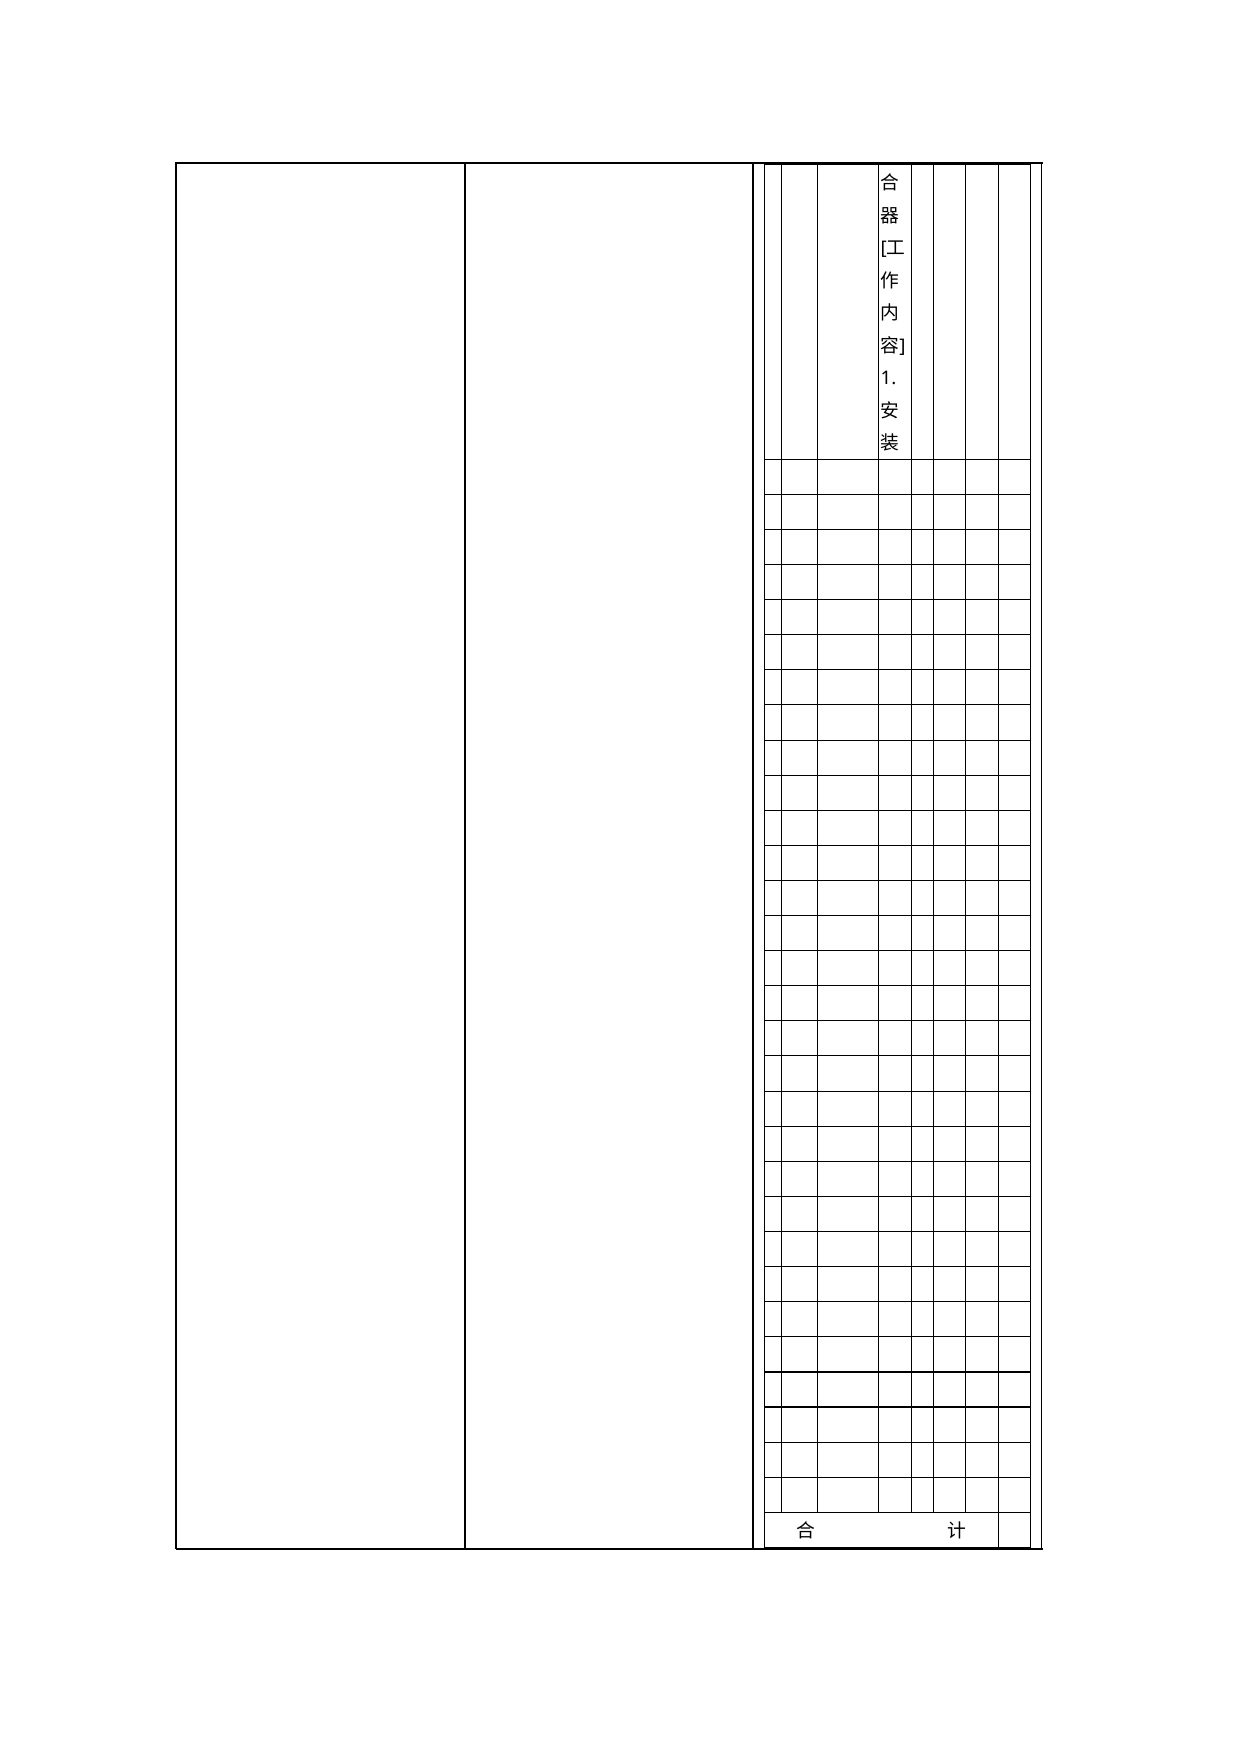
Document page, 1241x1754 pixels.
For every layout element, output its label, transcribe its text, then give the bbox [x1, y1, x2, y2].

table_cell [754, 164, 764, 1548]
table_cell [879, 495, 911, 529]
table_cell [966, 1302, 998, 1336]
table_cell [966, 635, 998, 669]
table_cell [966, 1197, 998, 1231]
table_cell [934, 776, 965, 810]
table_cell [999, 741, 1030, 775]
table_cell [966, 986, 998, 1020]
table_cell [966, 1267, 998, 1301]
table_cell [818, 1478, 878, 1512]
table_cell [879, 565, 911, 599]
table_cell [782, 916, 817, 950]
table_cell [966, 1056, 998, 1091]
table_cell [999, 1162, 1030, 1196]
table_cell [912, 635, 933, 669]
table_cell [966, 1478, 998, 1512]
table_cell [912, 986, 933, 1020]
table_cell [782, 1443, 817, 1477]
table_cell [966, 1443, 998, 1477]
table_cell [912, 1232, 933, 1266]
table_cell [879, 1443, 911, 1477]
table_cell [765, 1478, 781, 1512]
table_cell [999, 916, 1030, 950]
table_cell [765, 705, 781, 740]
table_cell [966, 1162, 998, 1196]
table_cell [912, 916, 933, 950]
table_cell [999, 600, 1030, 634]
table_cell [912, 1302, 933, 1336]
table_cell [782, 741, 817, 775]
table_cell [966, 165, 998, 459]
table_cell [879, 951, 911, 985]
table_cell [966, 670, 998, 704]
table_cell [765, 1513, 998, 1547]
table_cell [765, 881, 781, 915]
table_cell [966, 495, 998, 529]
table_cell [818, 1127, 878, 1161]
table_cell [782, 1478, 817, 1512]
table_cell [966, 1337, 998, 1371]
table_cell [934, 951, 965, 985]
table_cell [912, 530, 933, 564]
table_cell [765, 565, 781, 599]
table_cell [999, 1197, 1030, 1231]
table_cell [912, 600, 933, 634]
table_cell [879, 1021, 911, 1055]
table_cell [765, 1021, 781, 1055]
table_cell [818, 165, 878, 459]
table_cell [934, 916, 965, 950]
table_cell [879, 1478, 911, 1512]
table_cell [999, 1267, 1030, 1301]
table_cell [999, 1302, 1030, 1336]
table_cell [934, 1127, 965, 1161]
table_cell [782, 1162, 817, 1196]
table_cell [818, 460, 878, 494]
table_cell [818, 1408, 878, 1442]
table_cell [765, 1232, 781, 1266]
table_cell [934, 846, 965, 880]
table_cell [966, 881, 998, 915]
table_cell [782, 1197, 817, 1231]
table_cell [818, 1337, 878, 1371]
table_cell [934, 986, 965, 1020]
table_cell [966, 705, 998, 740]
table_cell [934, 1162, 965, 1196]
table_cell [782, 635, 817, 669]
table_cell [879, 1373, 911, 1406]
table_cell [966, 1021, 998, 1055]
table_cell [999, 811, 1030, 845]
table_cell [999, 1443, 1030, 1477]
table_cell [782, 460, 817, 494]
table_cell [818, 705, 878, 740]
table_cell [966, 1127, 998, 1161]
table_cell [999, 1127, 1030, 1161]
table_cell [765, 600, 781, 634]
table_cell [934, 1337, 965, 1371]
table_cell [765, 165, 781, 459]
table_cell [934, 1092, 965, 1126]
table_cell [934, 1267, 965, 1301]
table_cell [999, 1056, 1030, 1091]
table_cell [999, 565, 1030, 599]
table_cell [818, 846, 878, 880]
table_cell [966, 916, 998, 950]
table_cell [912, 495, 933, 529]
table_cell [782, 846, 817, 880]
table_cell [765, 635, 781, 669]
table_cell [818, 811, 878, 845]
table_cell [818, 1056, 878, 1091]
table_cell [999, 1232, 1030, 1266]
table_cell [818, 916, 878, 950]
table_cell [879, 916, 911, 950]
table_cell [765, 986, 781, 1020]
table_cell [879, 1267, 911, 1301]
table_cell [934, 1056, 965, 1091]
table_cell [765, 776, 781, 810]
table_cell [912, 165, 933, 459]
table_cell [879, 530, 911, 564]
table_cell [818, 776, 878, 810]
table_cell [1031, 164, 1041, 1548]
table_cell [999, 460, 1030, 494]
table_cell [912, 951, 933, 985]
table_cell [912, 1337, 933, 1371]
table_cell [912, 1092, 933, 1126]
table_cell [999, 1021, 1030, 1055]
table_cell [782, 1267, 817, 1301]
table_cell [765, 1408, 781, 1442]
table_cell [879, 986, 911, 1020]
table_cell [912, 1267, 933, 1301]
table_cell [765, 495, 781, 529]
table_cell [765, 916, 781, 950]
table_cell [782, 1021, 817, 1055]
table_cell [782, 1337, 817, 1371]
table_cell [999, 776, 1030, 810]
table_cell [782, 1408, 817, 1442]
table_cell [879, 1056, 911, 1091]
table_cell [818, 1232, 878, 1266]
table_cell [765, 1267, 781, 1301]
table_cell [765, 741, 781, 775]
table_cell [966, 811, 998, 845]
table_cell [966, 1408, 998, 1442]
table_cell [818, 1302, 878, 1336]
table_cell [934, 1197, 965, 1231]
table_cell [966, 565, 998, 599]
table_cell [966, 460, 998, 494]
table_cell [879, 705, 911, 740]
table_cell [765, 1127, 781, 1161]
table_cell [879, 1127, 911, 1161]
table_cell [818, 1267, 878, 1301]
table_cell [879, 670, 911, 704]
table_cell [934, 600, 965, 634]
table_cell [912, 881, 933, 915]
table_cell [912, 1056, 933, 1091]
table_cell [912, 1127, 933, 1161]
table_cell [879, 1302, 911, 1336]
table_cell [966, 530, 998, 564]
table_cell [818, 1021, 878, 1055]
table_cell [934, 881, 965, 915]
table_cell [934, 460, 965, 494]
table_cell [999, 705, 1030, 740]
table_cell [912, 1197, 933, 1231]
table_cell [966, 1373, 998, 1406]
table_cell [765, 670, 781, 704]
table_cell 1 [177, 164, 464, 1548]
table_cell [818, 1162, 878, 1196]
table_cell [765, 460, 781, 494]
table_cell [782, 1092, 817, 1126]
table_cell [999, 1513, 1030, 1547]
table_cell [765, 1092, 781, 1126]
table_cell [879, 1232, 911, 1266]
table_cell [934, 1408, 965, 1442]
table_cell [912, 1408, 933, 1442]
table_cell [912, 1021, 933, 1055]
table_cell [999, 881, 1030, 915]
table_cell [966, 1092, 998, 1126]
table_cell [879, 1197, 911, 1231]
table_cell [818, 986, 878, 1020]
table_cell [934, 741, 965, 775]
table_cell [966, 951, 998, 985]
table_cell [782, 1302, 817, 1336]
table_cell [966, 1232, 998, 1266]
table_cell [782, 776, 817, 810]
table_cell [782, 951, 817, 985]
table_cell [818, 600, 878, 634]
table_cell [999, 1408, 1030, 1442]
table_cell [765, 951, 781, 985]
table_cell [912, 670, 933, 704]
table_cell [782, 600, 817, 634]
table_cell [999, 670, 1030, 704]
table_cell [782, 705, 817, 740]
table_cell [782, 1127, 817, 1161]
table_cell [466, 164, 752, 1548]
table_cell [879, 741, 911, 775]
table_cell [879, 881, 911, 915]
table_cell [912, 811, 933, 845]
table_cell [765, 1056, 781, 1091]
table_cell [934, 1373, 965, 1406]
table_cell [782, 165, 817, 459]
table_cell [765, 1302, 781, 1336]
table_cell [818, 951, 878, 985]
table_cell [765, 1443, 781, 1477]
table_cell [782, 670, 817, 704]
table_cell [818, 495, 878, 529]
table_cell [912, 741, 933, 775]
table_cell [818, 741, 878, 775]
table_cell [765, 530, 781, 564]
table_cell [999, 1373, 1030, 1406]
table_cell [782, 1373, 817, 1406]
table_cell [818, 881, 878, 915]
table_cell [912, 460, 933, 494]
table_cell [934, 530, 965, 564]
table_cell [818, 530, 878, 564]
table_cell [934, 165, 965, 459]
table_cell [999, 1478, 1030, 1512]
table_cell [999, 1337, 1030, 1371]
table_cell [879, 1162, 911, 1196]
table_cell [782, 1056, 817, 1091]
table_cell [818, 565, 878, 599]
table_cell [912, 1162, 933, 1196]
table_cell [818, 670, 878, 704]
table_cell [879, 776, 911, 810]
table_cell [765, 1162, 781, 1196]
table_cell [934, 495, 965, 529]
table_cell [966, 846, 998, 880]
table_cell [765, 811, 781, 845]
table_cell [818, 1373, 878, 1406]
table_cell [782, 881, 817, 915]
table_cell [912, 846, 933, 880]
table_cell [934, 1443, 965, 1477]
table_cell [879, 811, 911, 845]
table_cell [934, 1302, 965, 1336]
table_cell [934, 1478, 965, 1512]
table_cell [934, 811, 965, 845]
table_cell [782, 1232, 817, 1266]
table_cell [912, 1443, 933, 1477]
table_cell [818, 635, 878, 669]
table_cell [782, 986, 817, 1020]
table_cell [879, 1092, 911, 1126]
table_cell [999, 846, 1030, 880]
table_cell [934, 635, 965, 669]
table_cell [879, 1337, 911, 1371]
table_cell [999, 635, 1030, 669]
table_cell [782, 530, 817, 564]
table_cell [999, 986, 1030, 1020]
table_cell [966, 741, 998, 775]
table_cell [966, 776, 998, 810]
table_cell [879, 165, 911, 459]
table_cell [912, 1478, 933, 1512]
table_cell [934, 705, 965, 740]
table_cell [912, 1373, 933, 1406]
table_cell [999, 165, 1030, 459]
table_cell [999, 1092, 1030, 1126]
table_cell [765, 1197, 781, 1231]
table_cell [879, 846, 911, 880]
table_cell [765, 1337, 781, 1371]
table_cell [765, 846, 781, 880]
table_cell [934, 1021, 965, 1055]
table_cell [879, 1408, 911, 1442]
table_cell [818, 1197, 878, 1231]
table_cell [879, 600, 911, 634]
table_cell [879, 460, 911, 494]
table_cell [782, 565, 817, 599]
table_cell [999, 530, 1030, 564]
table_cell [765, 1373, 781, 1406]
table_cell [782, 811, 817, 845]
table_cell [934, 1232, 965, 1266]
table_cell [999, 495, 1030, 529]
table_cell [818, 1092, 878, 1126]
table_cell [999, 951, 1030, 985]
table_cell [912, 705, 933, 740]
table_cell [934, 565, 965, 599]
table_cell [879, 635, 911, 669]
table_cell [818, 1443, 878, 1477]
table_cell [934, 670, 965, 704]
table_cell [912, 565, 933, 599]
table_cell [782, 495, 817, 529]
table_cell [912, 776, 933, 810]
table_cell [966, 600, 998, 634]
